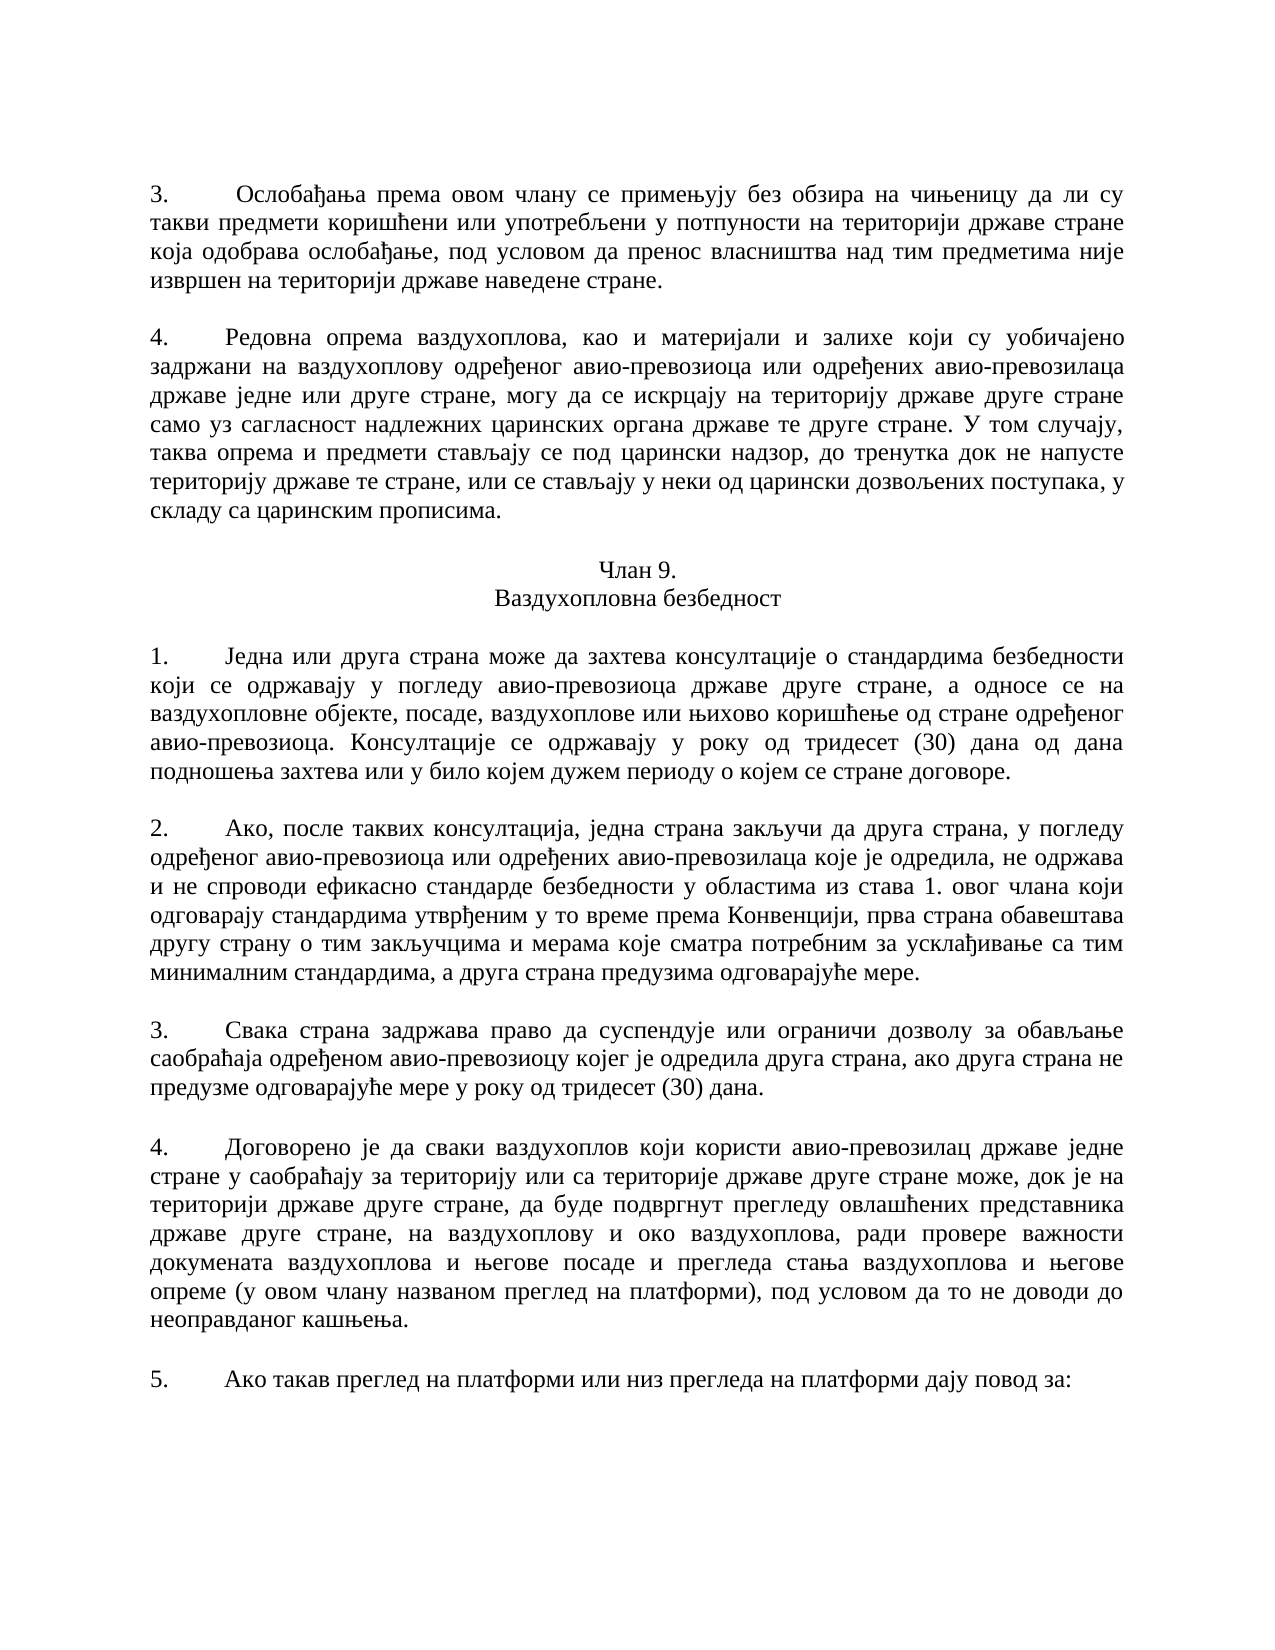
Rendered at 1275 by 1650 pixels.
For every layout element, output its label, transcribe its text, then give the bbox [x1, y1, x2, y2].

list Свака страна задржава право да суспендује или ограничи дозволу за обављање саобраћаја одређеном авио-превозиоцу којег је одредила друга страна, ако друга страна не предузме одговарајуће мере у року од тридесет (30) дана. [150, 1015, 1125, 1101]
list Једна или друга страна може да захтева консултације о стандардима безбедности који се одржавају у погледу авио-превозиоца државе друге стране, а односе се на ваздухопловне објекте, посаде, ваздухоплове или њихово коришћење од стране одређеног авио-превозиоца. Консултације се одржавају у року од тридесет (30) дана од дана подношења захтева или у било којем дужем периоду о којем се стране договоре. [150, 641, 1125, 785]
list Договорено је да сваки ваздухоплов који користи авио-превозилац државе једне стране у саобраћају за територију или са територије државе друге стране може, док је на територији државе друге стране, да буде подвргнут прегледу овлашћених представника државе друге стране, на ваздухоплову и око ваздухоплова, ради провере важности докумената ваздухоплова и његове посаде и прегледа стања ваздухоплова и његове опреме (у овом члану названом преглед на платформи), под условом да то не доводи до неоправданог кашњења. [150, 1132, 1125, 1333]
text Члан 9. [150, 555, 1125, 583]
list Ако такав преглед на платформи или низ прегледа на платформи дају повод за: [150, 1364, 1125, 1393]
list Редовна опрема ваздухоплова, као и материјали и залихе који су уобичајено задржани на ваздухоплову одређеног авио-превозиоца или одређених авио-превозилаца државе једне или друге стране, могу да се искрцају на територију државе друге стране само уз сагласност надлежних царинских органа државе те друге стране. У том случају, таква опрема и предмети стављају се под царински надзор, до тренутка док не напусте територију државе те стране, или се стављају у неки од царински дозвољених поступака, у складу са царинским прописима. [150, 322, 1125, 524]
list Ослобађања према овом члану се примењују без обзира на чињеницу да ли су такви предмети коришћени или употребљени у потпуности на територији државе стране која одобрава ослобађање, под условом да пренос власништва над тим предметима није извршен на територији државе наведене стране. [150, 179, 1125, 294]
text Ваздухопловна безбедност [150, 583, 1125, 612]
list Ако, после таквих консултација, једна страна закључи да друга страна, у погледу одређеног авио-превозиоца или одређених авио-превозилаца које је одредила, не одржава и не спроводи ефикасно стандарде безбедности у областима из става 1. овог члана који одговарају стандардима утврђеним у то време према Конвенцији, прва страна обавештава другу страну о тим закључцима и мерама које сматра потребним за усклађивање са тим минималним стандардима, а друга страна предузима одговарајуће мере. [150, 813, 1125, 986]
